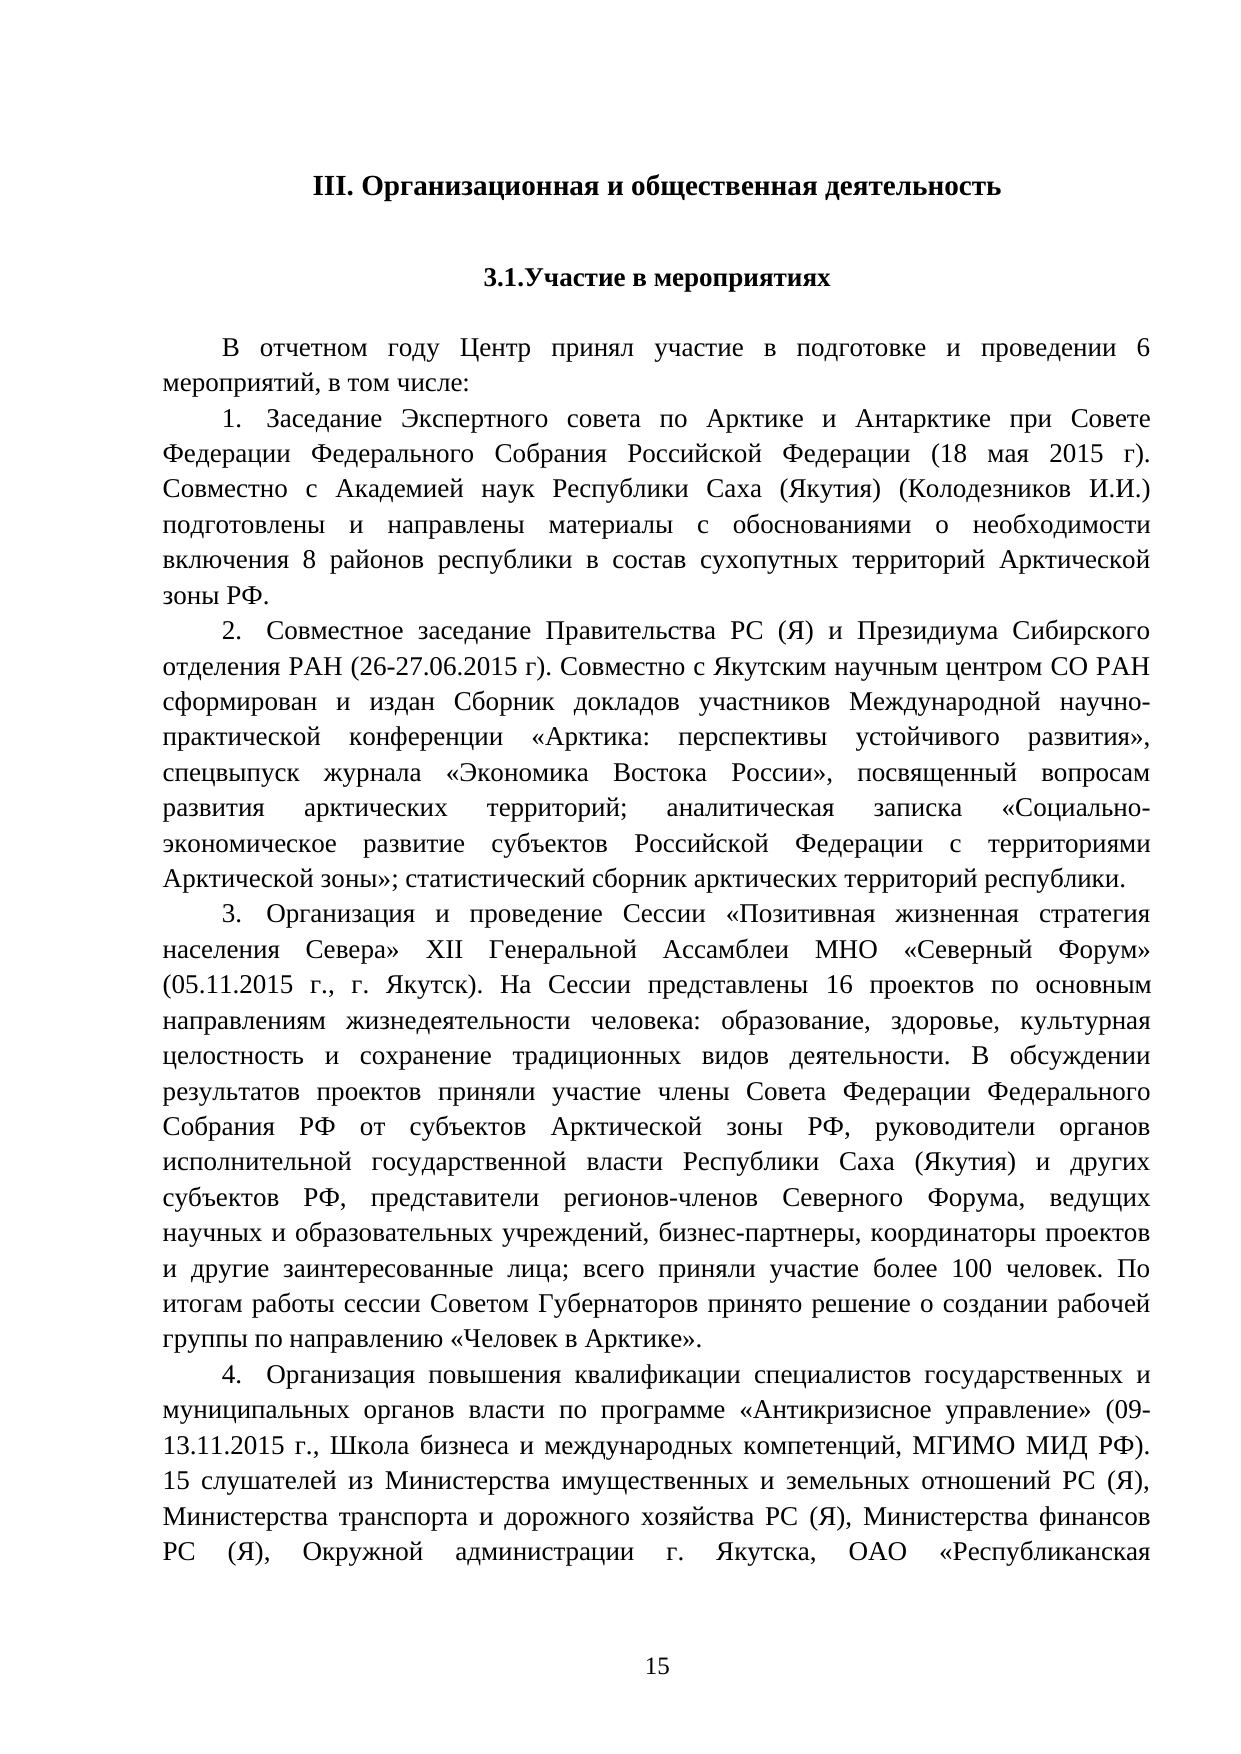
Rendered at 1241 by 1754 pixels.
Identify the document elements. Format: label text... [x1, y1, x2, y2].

list Совместное заседание Правительства РС (Я) и Президиума Сибирского отделения РАН (26-27.06.2015 г). Совместно с Якутским научным центром СО РАН сформирован и издан Сборник докладов участников Международной научно-практической конференции «Арктика: перспективы устойчивого развития», спецвыпуск журнала «Экономика Востока России», посвященный вопросам развития арктических территорий; аналитическая записка «Социально-экономическое развитие субъектов Российской Федерации с территориями Арктической зоны»; статистический сборник арктических территорий республики. [162, 611, 1152, 894]
list В отчетном году Центр принял участие в подготовке и проведении 6 мероприятий, в том числе: [162, 328, 1152, 399]
subtitle 3.1.Участие в мероприятиях [162, 261, 1152, 292]
list Заседание Экспертного совета по Арктике и Антарктике при Совете Федерации Федерального Собрания Российской Федерации (18 мая 2015 г). Совместно с Академией наук Республики Саха (Якутия) (Колодезников И.И.) подготовлены и направлены материалы с обоснованиями о необходимости включения 8 районов республики в состав сухопутных территорий Арктической зоны РФ. [162, 399, 1152, 611]
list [162, 1355, 1152, 1567]
list Организация и проведение Сессии «Позитивная жизненная стратегия населения Севера» XII Генеральной Ассамблеи МНО «Северный Форум» (05.11.2015 г., г. Якутск). На Сессии представлены 16 проектов по основным направлениям жизнедеятельности человека: образование, здоровье, культурная целостность и сохранение традиционных видов деятельности. В обсуждении результатов проектов приняли участие члены Совета Федерации Федерального Собрания РФ от субъектов Арктической зоны РФ, руководители органов исполнительной государственной власти Республики Саха (Якутия) и других субъектов РФ, представители регионов-членов Северного Форума, ведущих научных и образовательных учреждений, бизнес-партнеры, координаторы проектов и другие заинтересованные лица; всего приняли участие более 100 человек. По итогам работы сессии Советом Губернаторов принято решение о создании рабочей группы по направлению «Человек в Арктике». [162, 894, 1152, 1355]
subtitle III. Организационная и общественная деятельность [162, 168, 1152, 202]
